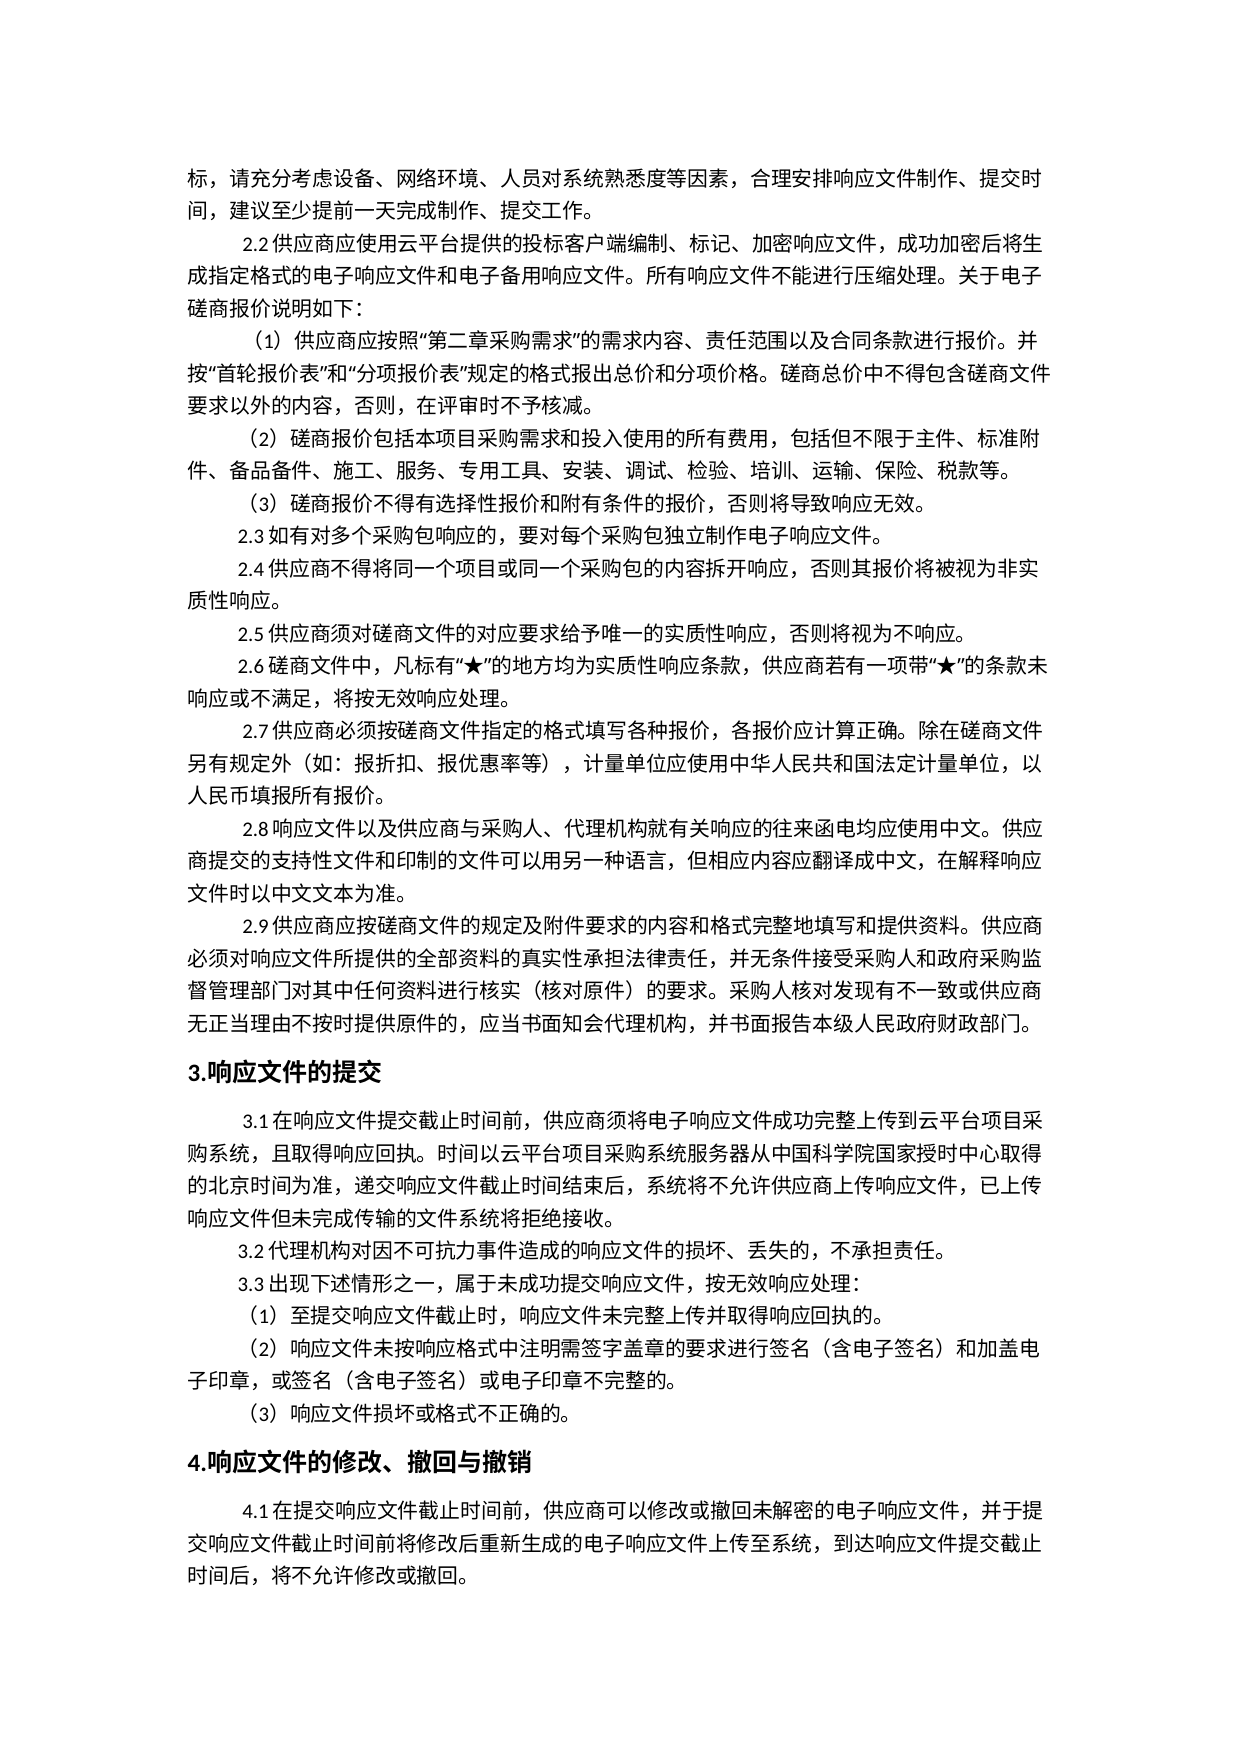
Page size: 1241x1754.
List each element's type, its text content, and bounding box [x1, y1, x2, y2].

text 4.响应文件的修改、撤回与撤销 [187, 1429, 1053, 1494]
text 2.8响应文件以及供应商与采购人、代理机构就有关响应的往来函电均应使用中文。供应商提交的支持性文件和印制的文件可以用另一种语言，但相应内容应翻译成中文，在解释响应文件时以中文文本为准。 [187, 812, 1053, 909]
text 4.1在提交响应文件截止时间前，供应商可以修改或撤回未解密的电子响应文件，并于提交响应文件截止时间前将修改后重新生成的电子响应文件上传至系统，到达响应文件提交截止时间后，将不允许修改或撤回。 [187, 1494, 1053, 1592]
text （2）磋商报价包括本项目采购需求和投入使用的所有费用，包括但不限于主件、标准附件、备品备件、施工、服务、专用工具、安装、调试、检验、培训、运输、保险、税款等。 [187, 422, 1053, 487]
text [187, 162, 1053, 227]
text （3）响应文件损坏或格式不正确的。 [187, 1397, 1053, 1429]
text 3.1在响应文件提交截止时间前，供应商须将电子响应文件成功完整上传到云平台项目采购系统，且取得响应回执。时间以云平台项目采购系统服务器从中国科学院国家授时中心取得的北京时间为准，递交响应文件截止时间结束后，系统将不允许供应商上传响应文件，已上传响应文件但未完成传输的文件系统将拒绝接收。 [187, 1104, 1053, 1234]
text 2.5供应商须对磋商文件的对应要求给予唯一的实质性响应，否则将视为不响应。 [187, 617, 1053, 649]
text （1）供应商应按照“第二章采购需求”的需求内容、责任范围以及合同条款进行报价。并按“首轮报价表”和“分项报价表”规定的格式报出总价和分项价格。磋商总价中不得包含磋商文件要求以外的内容，否则，在评审时不予核减。 [187, 324, 1053, 422]
text 2.3如有对多个采购包响应的，要对每个采购包独立制作电子响应文件。 [187, 519, 1053, 552]
text 2.6磋商文件中，凡标有“★”的地方均为实质性响应条款，供应商若有一项带“★”的条款未响应或不满足，将按无效响应处理。 [187, 649, 1053, 714]
text 2.2供应商应使用云平台提供的投标客户端编制、标记、加密响应文件，成功加密后将生成指定格式的电子响应文件和电子备用响应文件。所有响应文件不能进行压缩处理。关于电子磋商报价说明如下： [187, 227, 1053, 324]
text 2.4供应商不得将同一个项目或同一个采购包的内容拆开响应，否则其报价将被视为非实质性响应。 [187, 552, 1053, 617]
text 2.9供应商应按磋商文件的规定及附件要求的内容和格式完整地填写和提供资料。供应商必须对响应文件所提供的全部资料的真实性承担法律责任，并无条件接受采购人和政府采购监督管理部门对其中任何资料进行核实（核对原件）的要求。采购人核对发现有不一致或供应商无正当理由不按时提供原件的，应当书面知会代理机构，并书面报告本级人民政府财政部门。 [187, 909, 1053, 1039]
text 3.响应文件的提交 [187, 1039, 1053, 1104]
text （1）至提交响应文件截止时，响应文件未完整上传并取得响应回执的。 [187, 1299, 1053, 1332]
text 3.3出现下述情形之一，属于未成功提交响应文件，按无效响应处理： [187, 1267, 1053, 1299]
text （3）磋商报价不得有选择性报价和附有条件的报价，否则将导致响应无效。 [187, 487, 1053, 519]
text 3.2代理机构对因不可抗力事件造成的响应文件的损坏、丢失的，不承担责任。 [187, 1234, 1053, 1267]
text （2）响应文件未按响应格式中注明需签字盖章的要求进行签名（含电子签名）和加盖电子印章，或签名（含电子签名）或电子印章不完整的。 [187, 1332, 1053, 1397]
text 2.7供应商必须按磋商文件指定的格式填写各种报价，各报价应计算正确。除在磋商文件另有规定外（如：报折扣、报优惠率等），计量单位应使用中华人民共和国法定计量单位，以人民币填报所有报价。 [187, 714, 1053, 812]
